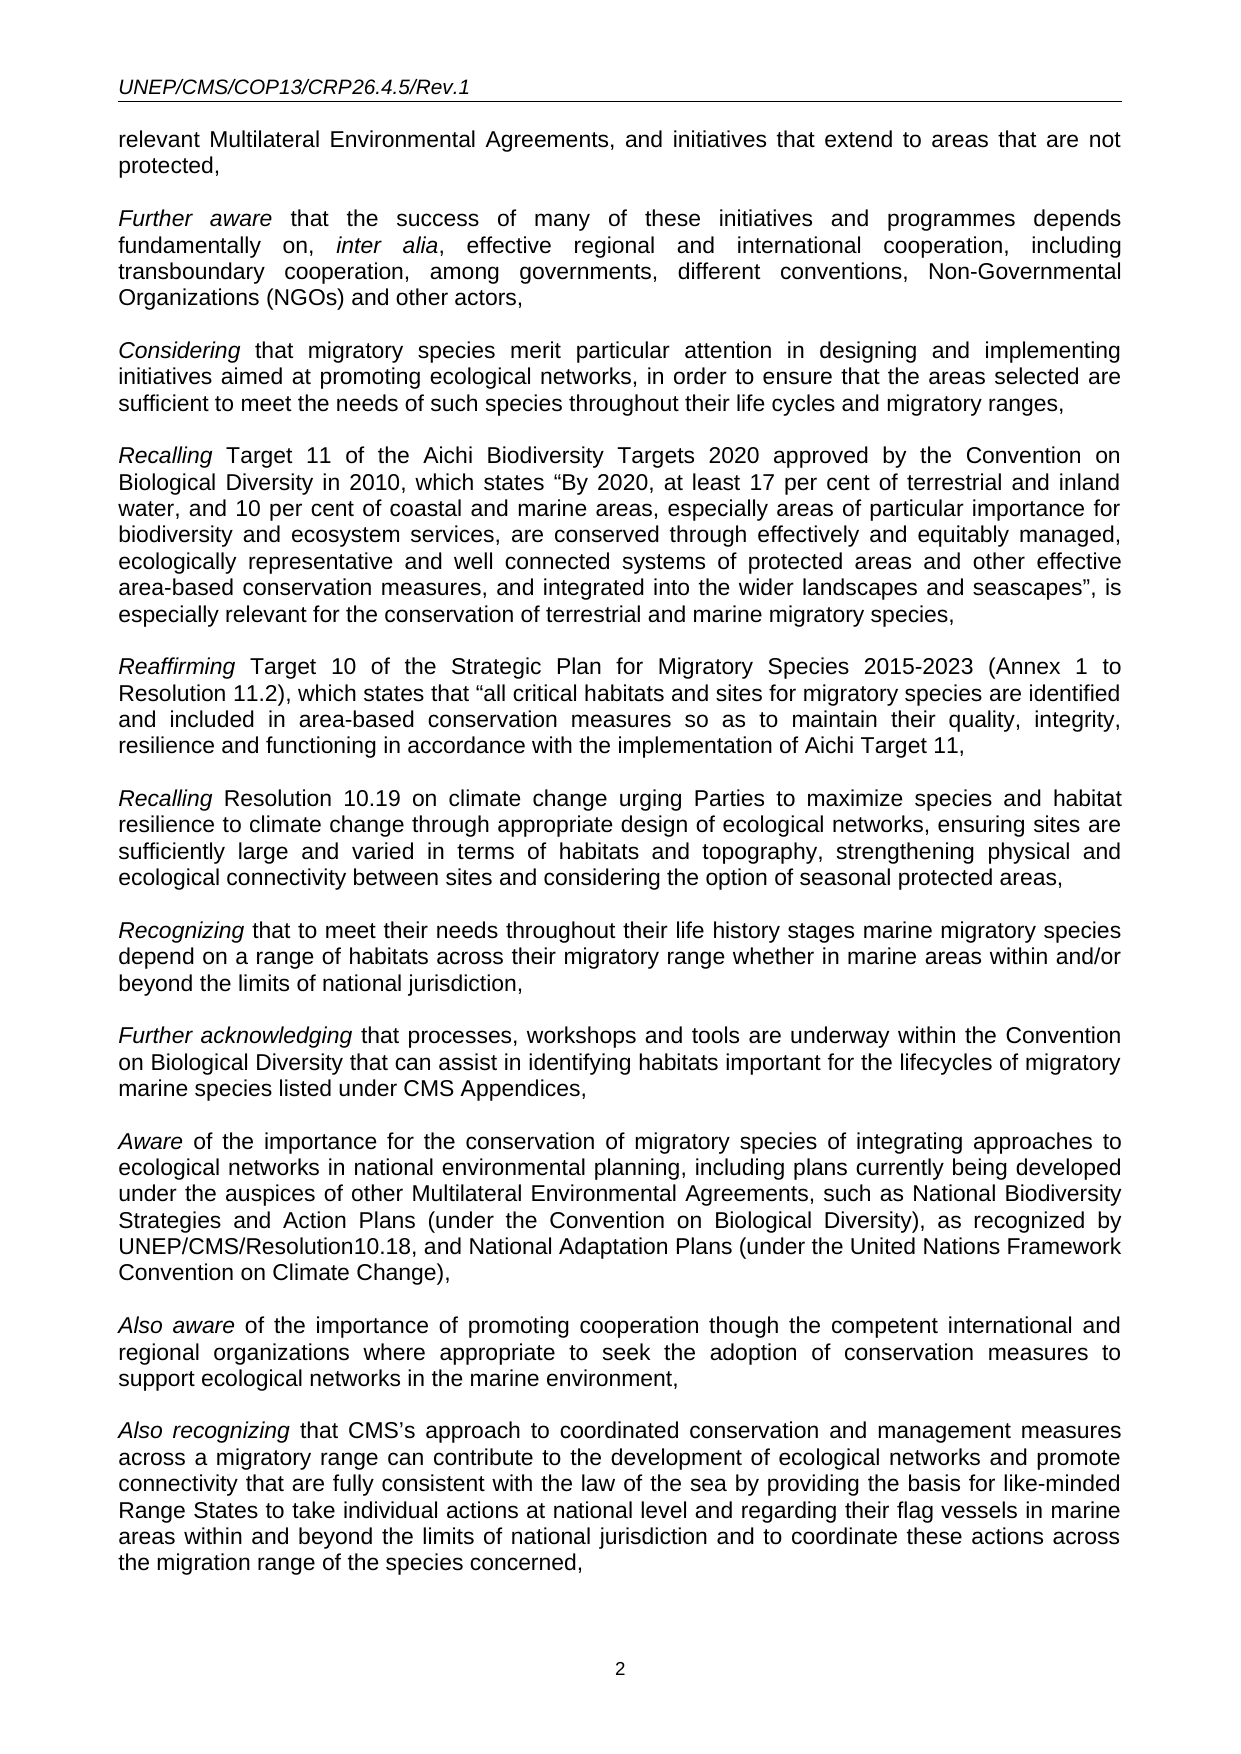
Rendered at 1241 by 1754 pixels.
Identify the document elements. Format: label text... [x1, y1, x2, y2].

text Further aware that the success of many of these initiatives and programmes depends fundamentally on, inter alia, effective regional and international cooperation, including transboundary cooperation, among governments, different conventions, Non-Governmental Organizations (NGOs) and other actors, [118, 205, 1122, 311]
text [118, 126, 1122, 179]
text Also recognizing that CMS’s approach to coordinated conservation and management measures across a migratory range can contribute to the development of ecological networks and promote connectivity that are fully consistent with the law of the sea by providing the basis for like-minded Range States to take individual actions at national level and regarding their flag vessels in marine areas within and beyond the limits of national jurisdiction and to coordinate these actions across the migration range of the species concerned, [118, 1417, 1122, 1576]
text Reaffirming Target 10 of the Strategic Plan for Migratory Species 2015-2023 (Annex 1 to Resolution 11.2), which states that “all critical habitats and sites for migratory species are identified and included in area-based conservation measures so as to maintain their quality, integrity, resilience and functioning in accordance with the implementation of Aichi Target 11, [118, 653, 1122, 759]
text Further acknowledging that processes, workshops and tools are underway within the Convention on Biological Diversity that can assist in identifying habitats important for the lifecycles of migratory marine species listed under CMS Appendices, [118, 1022, 1122, 1101]
text Also aware of the importance of promoting cooperation though the competent international and regional organizations where appropriate to seek the adoption of conservation measures to support ecological networks in the marine environment, [118, 1312, 1122, 1391]
text Recalling Resolution 10.19 on climate change urging Parties to maximize species and habitat resilience to climate change through appropriate design of ecological networks, ensuring sites are sufficiently large and varied in terms of habitats and topography, strengthening physical and ecological connectivity between sites and considering the option of seasonal protected areas, [118, 785, 1122, 890]
text Recognizing that to meet their needs throughout their life history stages marine migratory species depend on a range of habitats across their migratory range whether in marine areas within and/or beyond the limits of national jurisdiction, [118, 917, 1122, 996]
text Aware of the importance for the conservation of migratory species of integrating approaches to ecological networks in national environmental planning, including plans currently being developed under the auspices of other Multilateral Environmental Agreements, such as National Biodiversity Strategies and Action Plans (under the Convention on Biological Diversity), as recognized by UNEP/CMS/Resolution10.18, and National Adaptation Plans (under the United Nations Framework Convention on Climate Change), [118, 1128, 1122, 1286]
text Recalling Target 11 of the Aichi Biodiversity Targets 2020 approved by the Convention on Biological Diversity in 2010, which states “By 2020, at least 17 per cent of terrestrial and inland water, and 10 per cent of coastal and marine areas, especially areas of particular importance for biodiversity and ecosystem services, are conserved through effectively and equitably managed, ecologically representative and well connected systems of protected areas and other effective area-based conservation measures, and integrated into the wider landscapes and seascapes”, is especially relevant for the conservation of terrestrial and marine migratory species, [118, 442, 1122, 627]
text Considering that migratory species merit particular attention in designing and implementing initiatives aimed at promoting ecological networks, in order to ensure that the areas selected are sufficient to meet the needs of such species throughout their life cycles and migratory ranges, [118, 337, 1122, 416]
